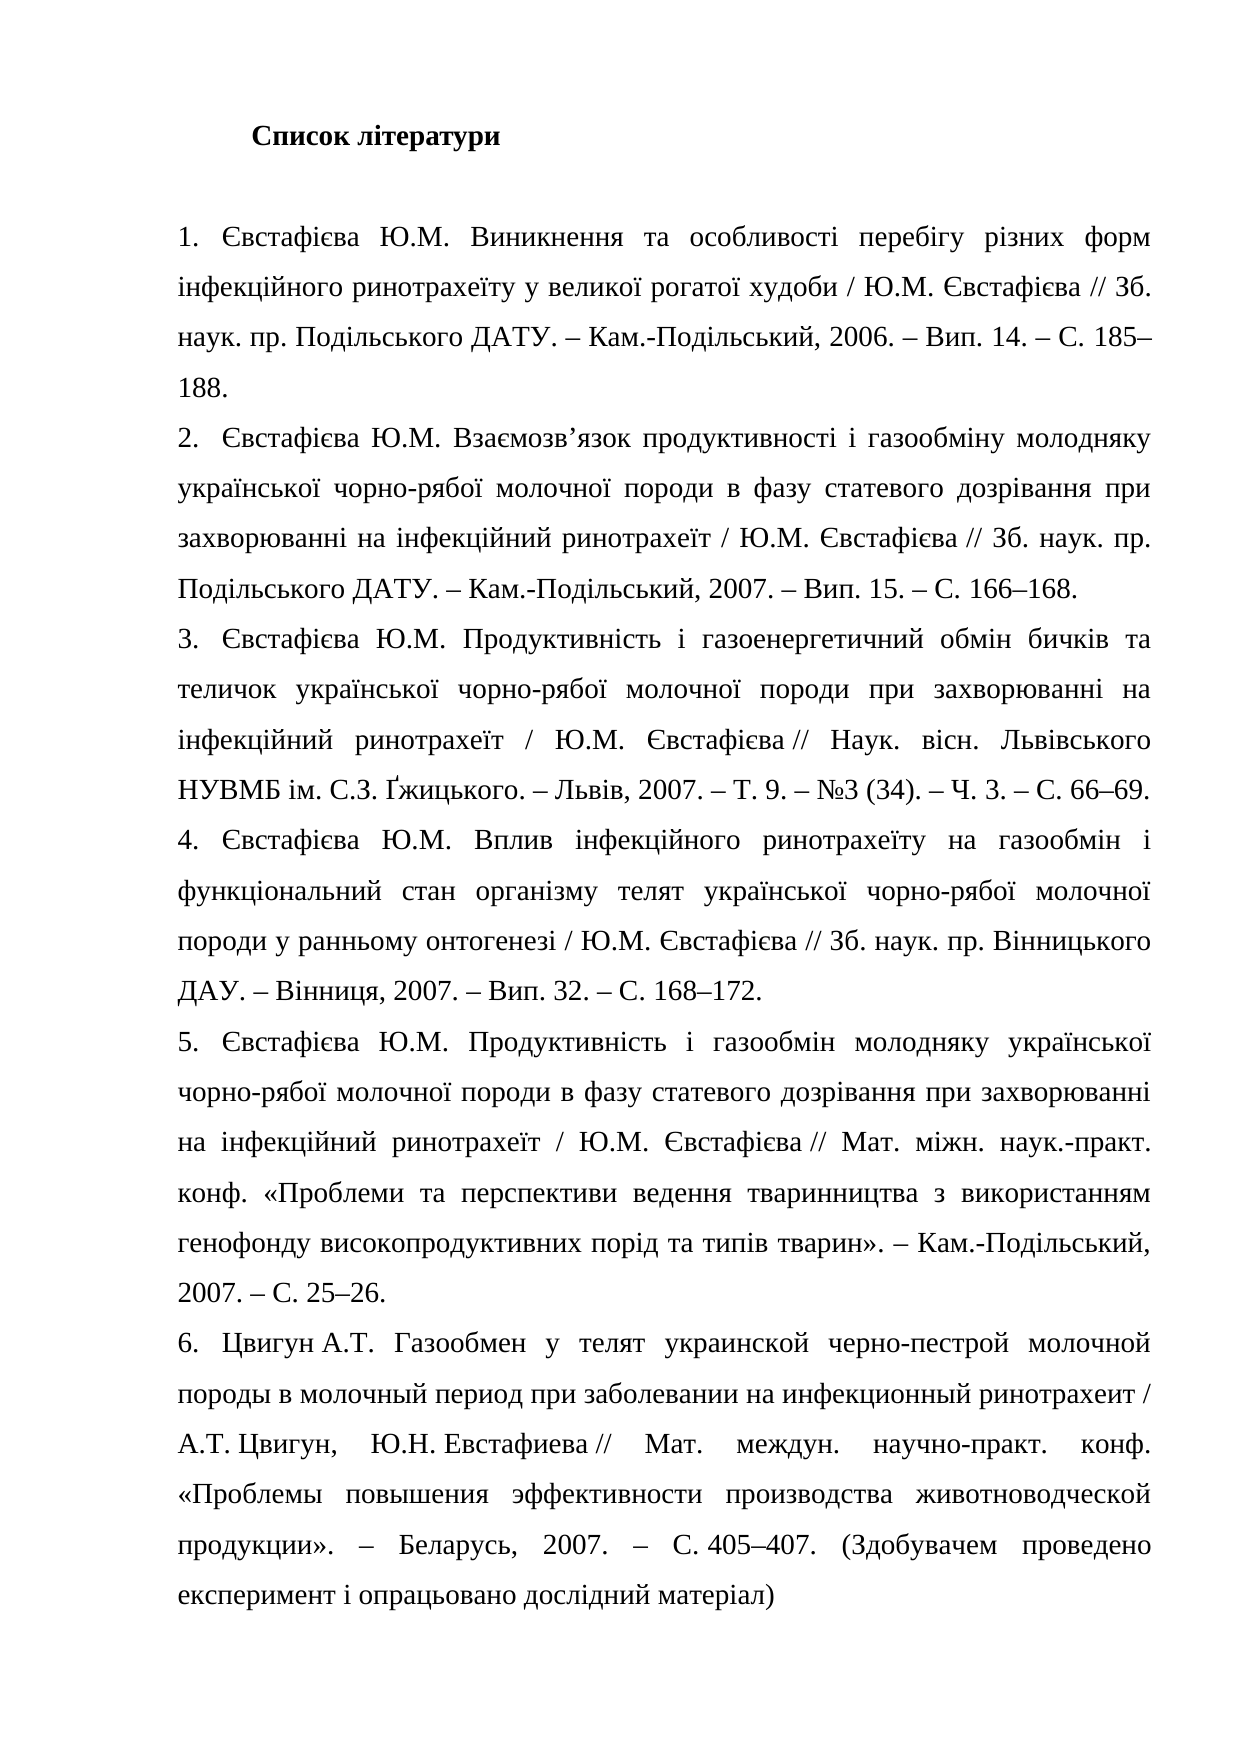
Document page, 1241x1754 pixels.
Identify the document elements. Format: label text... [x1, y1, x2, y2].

list Євстафієва Ю.М. Продуктивність і газообмін молодняку української чорно-рябої молочної породи в фазу статевого дозрівання при захворюванні на інфекційний ринотрахеїт / Ю.М. Євстафієва // Мат. міжн. наук.-практ. конф. «Проблеми та перспективи ведення тваринництва з використанням генофонду високопродуктивних порід та типів тварин». – Кам.-Подільський, 2007. – С. 25–26. [177, 1024, 1152, 1309]
list Цвигун А.Т. Газообмен у телят украинской черно-пестрой молочной породы в молочный период при заболевании на инфекционный ринотрахеит / А.Т. Цвигун, Ю.Н. Евстафиева // Мат. междун. научно-практ. конф. «Проблемы повышения эффективности производства животноводческой продукции». – Беларусь, 2007. – С. 405–407. (Здобувачем проведено експеримент і опрацьовано дослідний матеріал) [177, 1326, 1152, 1611]
subtitle Список літератури [177, 118, 1152, 152]
list Євстафієва Ю.М. Вплив інфекційного ринотрахеїту на газообмін і функціональний стан організму телят української чорно-рябої молочної породи у ранньому онтогенезі / Ю.М. Євстафієва // Зб. наук. пр. Вінницького ДАУ. – Вінниця, 2007. – Вип. 32. – С. 168–172. [177, 822, 1152, 1007]
list Євстафієва Ю.М. Виникнення та особливості перебігу різних форм інфекційного ринотрахеїту у великої рогатої худоби / Ю.М. Євстафієва // Зб. наук. пр. Подільського ДАТУ. – Кам.-Подільський, 2006. – Вип. 14. – С. 185–188. [177, 219, 1152, 403]
list Євстафієва Ю.М. Продуктивність і газоенергетичний обмін бичків та теличок української чорно-рябої молочної породи при захворюванні на інфекційний ринотрахеїт / Ю.М. Євстафієва // Наук. вісн. Львівського НУВМБ ім. С.З. Ґжицького. – Львів, 2007. – Т. 9. – №3 (34). – Ч. 3. – С. 66–69. [177, 621, 1152, 806]
list Євстафієва Ю.М. Взаємозв’язок продуктивності і газообміну молодняку української чорно-рябої молочної породи в фазу статевого дозрівання при захворюванні на інфекційний ринотрахеїт / Ю.М. Євстафієва // Зб. наук. пр. Подільського ДАТУ. – Кам.-Подільський, 2007. – Вип. 15. – С. 166–168. [177, 420, 1152, 604]
